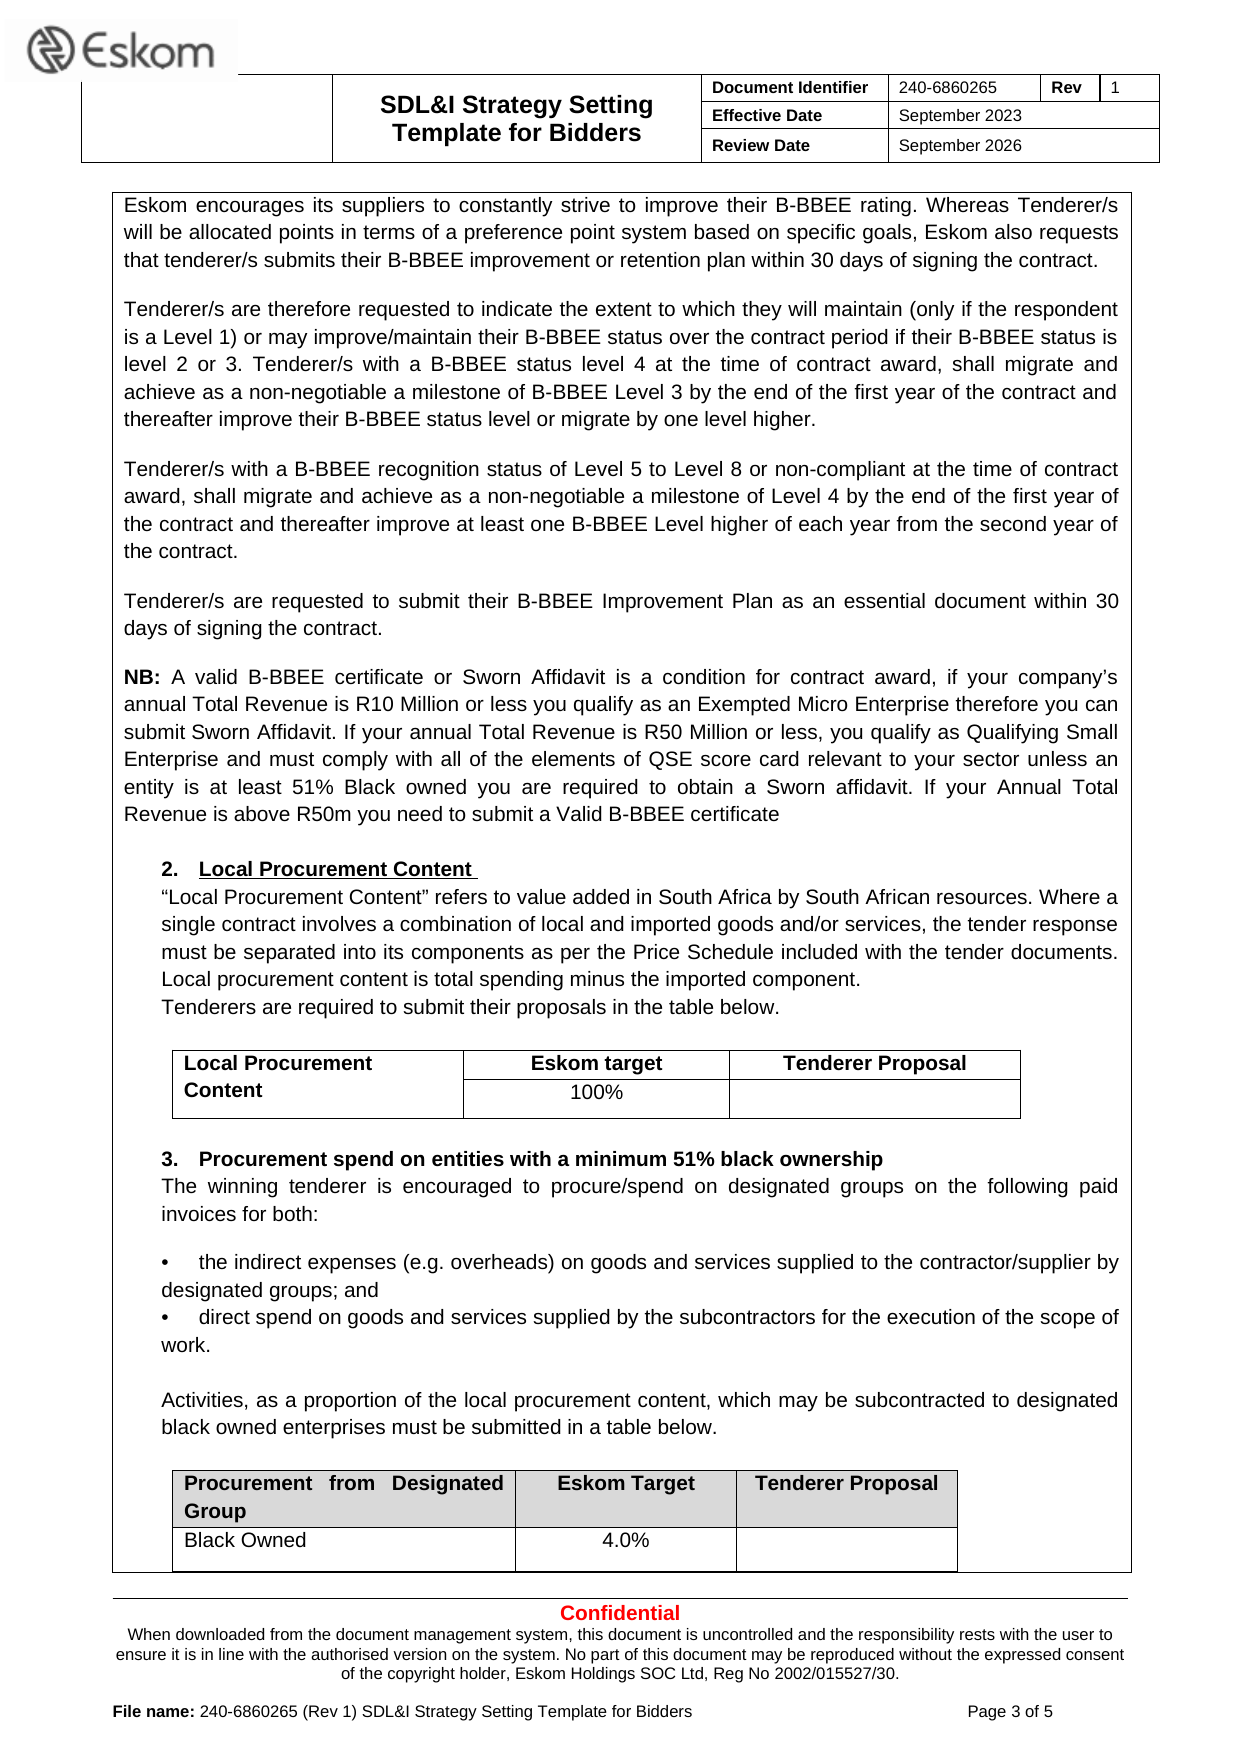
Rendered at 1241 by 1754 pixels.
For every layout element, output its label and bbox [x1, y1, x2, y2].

table_cell [113, 193, 1131, 1572]
